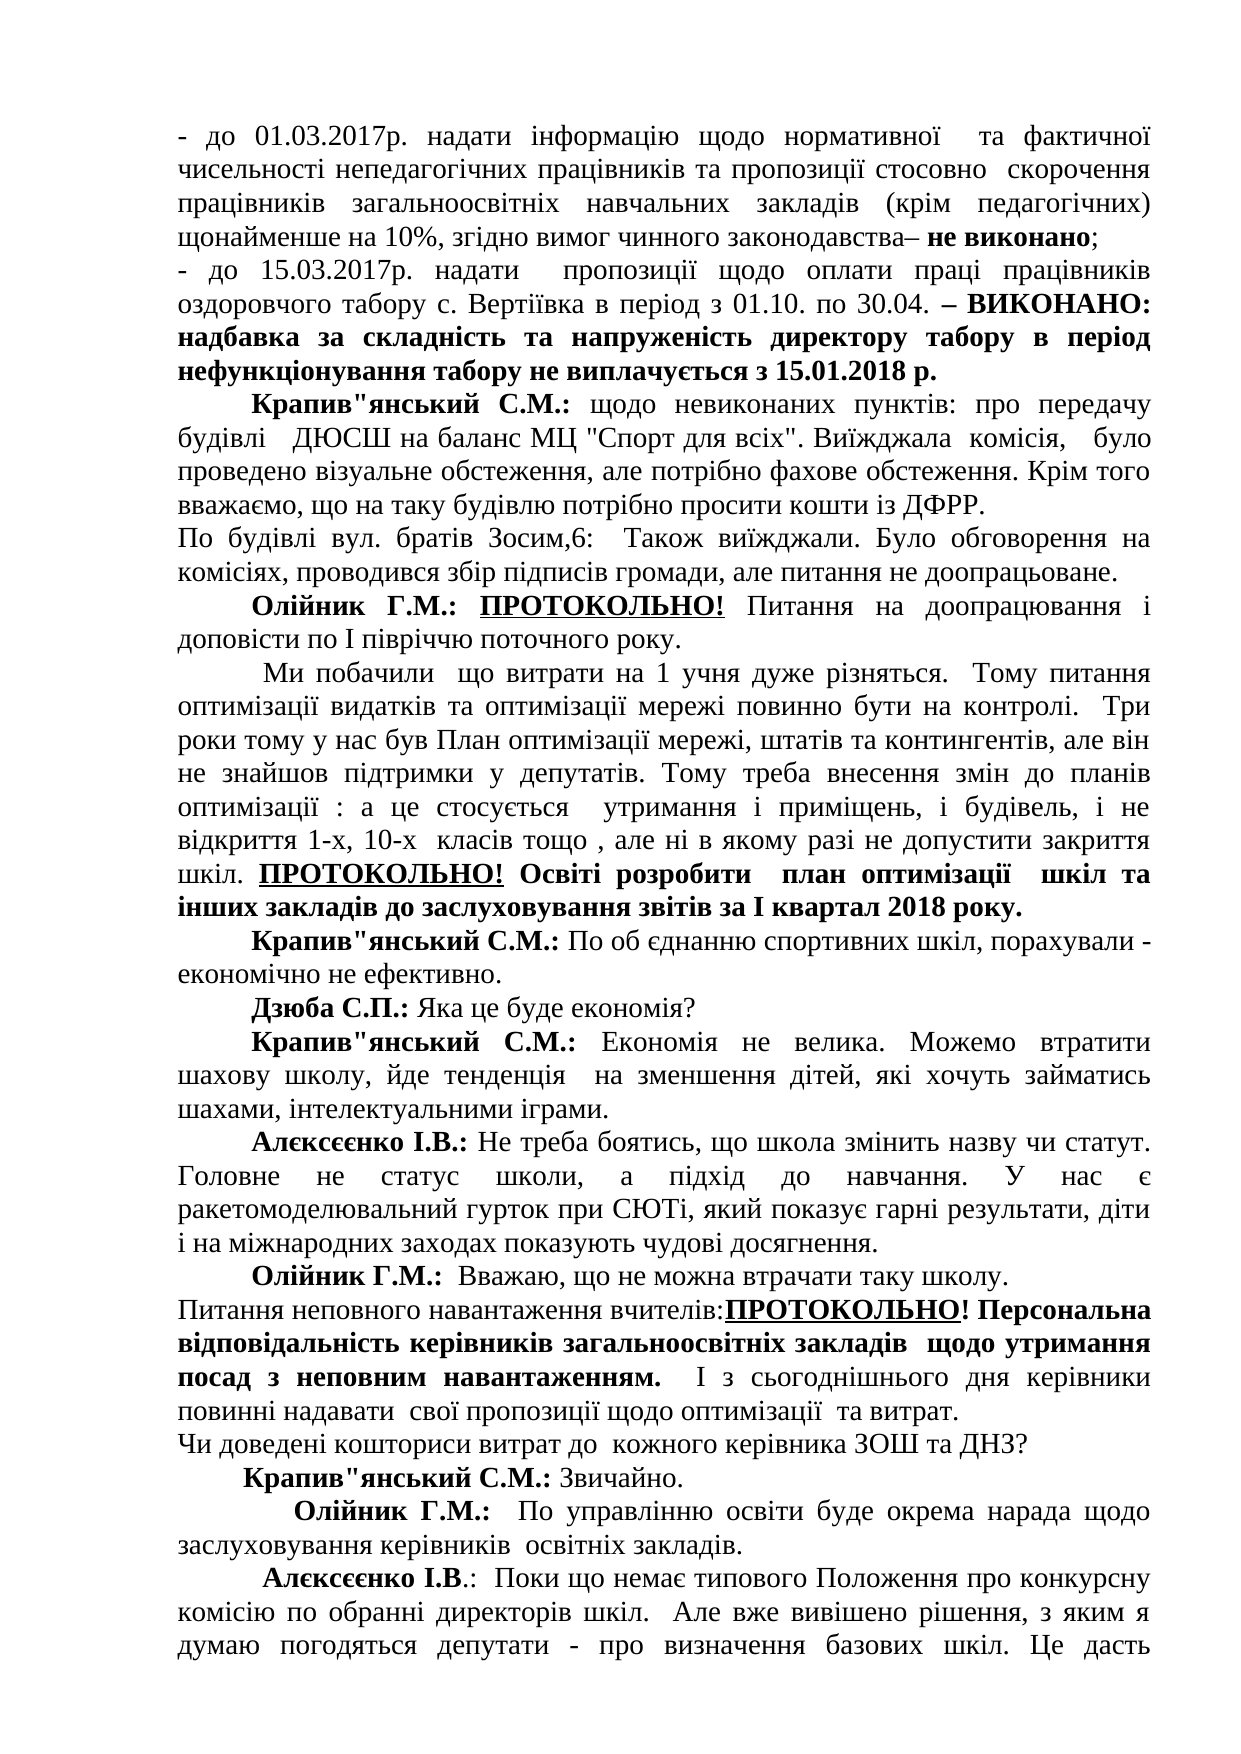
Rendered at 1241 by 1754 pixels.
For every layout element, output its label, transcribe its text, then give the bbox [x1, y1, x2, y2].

text Питання неповного навантаження вчителів:ПРОТОКОЛЬНО! Персональна відповідальність керівників загальноосвітніх закладів щодо утримання посад з неповним навантаженням. І з сьогоднішнього дня керівники повинні надавати свої пропозиції щодо оптимізації та витрат. [177, 1292, 1152, 1426]
text Олійник Г.М.: Вважаю, що не можна втрачати таку школу. [177, 1258, 1152, 1292]
text Алєксєєнко І.В.: Не треба боятись, що школа змінить назву чи статут. Головне не статус школи, а підхід до навчання. У нас є ракетомоделювальний гурток при СЮТі, який показує гарні результати, діти і на міжнародних заходах показують чудові досягнення. [177, 1124, 1152, 1258]
text Чи доведені кошториси витрат до кожного керівника ЗОШ та ДНЗ? [177, 1426, 1152, 1460]
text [177, 1560, 1152, 1661]
text Олійник Г.М.: ПРОТОКОЛЬНО! Питання на доопрацювання і доповісти по І півріччю поточного року. [177, 588, 1152, 655]
text Дзюба С.П.: Яка це буде економія? [177, 990, 1152, 1024]
text По будівлі вул. братів Зосим,6: Також виїжджали. Було обговорення на комісіях, проводився збір підписів громади, але питання не доопрацьоване. [177, 521, 1152, 588]
text Крапив"янський С.М.: щодо невиконаних пунктів: про передачу будівлі ДЮСШ на баланс МЦ "Спорт для всіх". Виїжджала комісія, було проведено візуальне обстеження, але потрібно фахове обстеження. Крім того вважаємо, що на таку будівлю потрібно просити кошти із ДФРР. [177, 386, 1152, 521]
text Ми побачили що витрати на 1 учня дуже різняться. Тому питання оптимізації видатків та оптимізації мережі повинно бути на контролі. Три роки тому у нас був План оптимізації мережі, штатів та контингентів, але він не знайшов підтримки у депутатів. Тому треба внесення змін до планів оптимізації : а це стосується утримання і приміщень, і будівель, і не відкриття 1-х, 10-х класів тощо , але ні в якому разі не допустити закриття шкіл. ПРОТОКОЛЬНО! Освіті розробити план оптимізації шкіл та інших закладів до заслуховування звітів за І квартал 2018 року. [177, 655, 1152, 923]
text Олійник Г.М.: По управлінню освіти буде окрема нарада щодо заслуховування керівників освітніх закладів. [177, 1493, 1152, 1560]
text Крапив"янський С.М.: Економія не велика. Можемо втратити шахову школу, йде тенденція на зменшення дітей, які хочуть займатись шахами, інтелектуальними іграми. [177, 1024, 1152, 1124]
text Крапив"янський С.М.: Звичайно. [177, 1460, 1152, 1493]
text - до 15.03.2017р. надати пропозиції щодо оплати праці працівників оздоровчого табору с. Вертіївка в період з 01.10. по 30.04. – ВИКОНАНО: надбавка за складність та напруженість директору табору в період нефункціонування табору не виплачується з 15.01.2018 р. [177, 252, 1152, 386]
text Крапив"янський С.М.: По об єднанню спортивних шкіл, порахували - економічно не ефективно. [177, 923, 1152, 990]
text - до 01.03.2017р. надати інформацію щодо нормативної та фактичної чисельності непедагогічних працівників та пропозиції стосовно скорочення працівників загальноосвітніх навчальних закладів (крім педагогічних) щонайменше на 10%, згідно вимог чинного законодавства– не виконано; [177, 118, 1152, 252]
